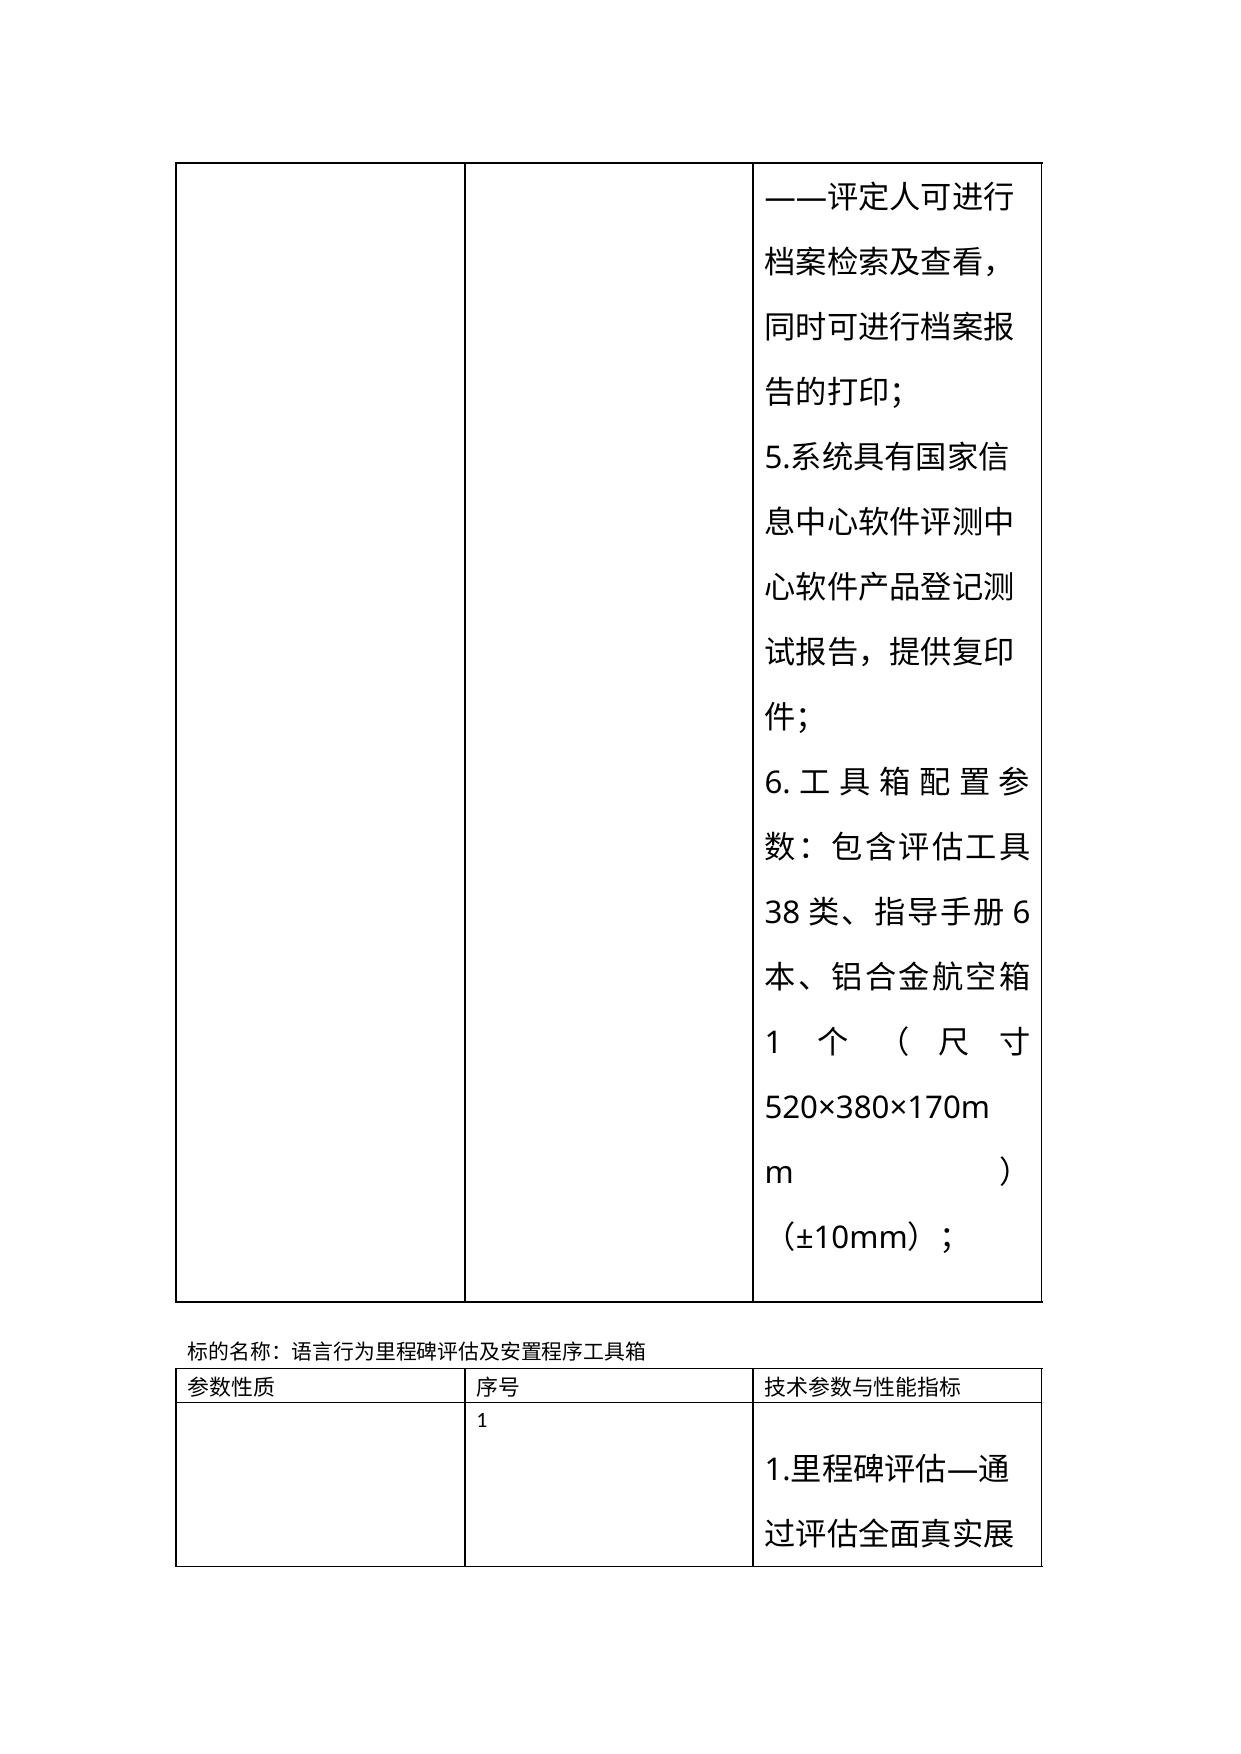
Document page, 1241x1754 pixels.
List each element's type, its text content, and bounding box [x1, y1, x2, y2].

table_header 技术参数与性能指标 [754, 1369, 1041, 1402]
table_header 参数性质 [177, 1369, 464, 1402]
text 标的名称：语言行为里程碑评估及安置程序工具箱 [187, 1335, 1053, 1368]
table_cell [177, 1403, 464, 1566]
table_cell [754, 164, 1041, 1301]
table_cell [177, 164, 464, 1301]
table_cell 1 [466, 164, 752, 1301]
table_cell 1 [466, 1403, 752, 1566]
table_header 序号 [466, 1369, 752, 1402]
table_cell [754, 1403, 1041, 1566]
